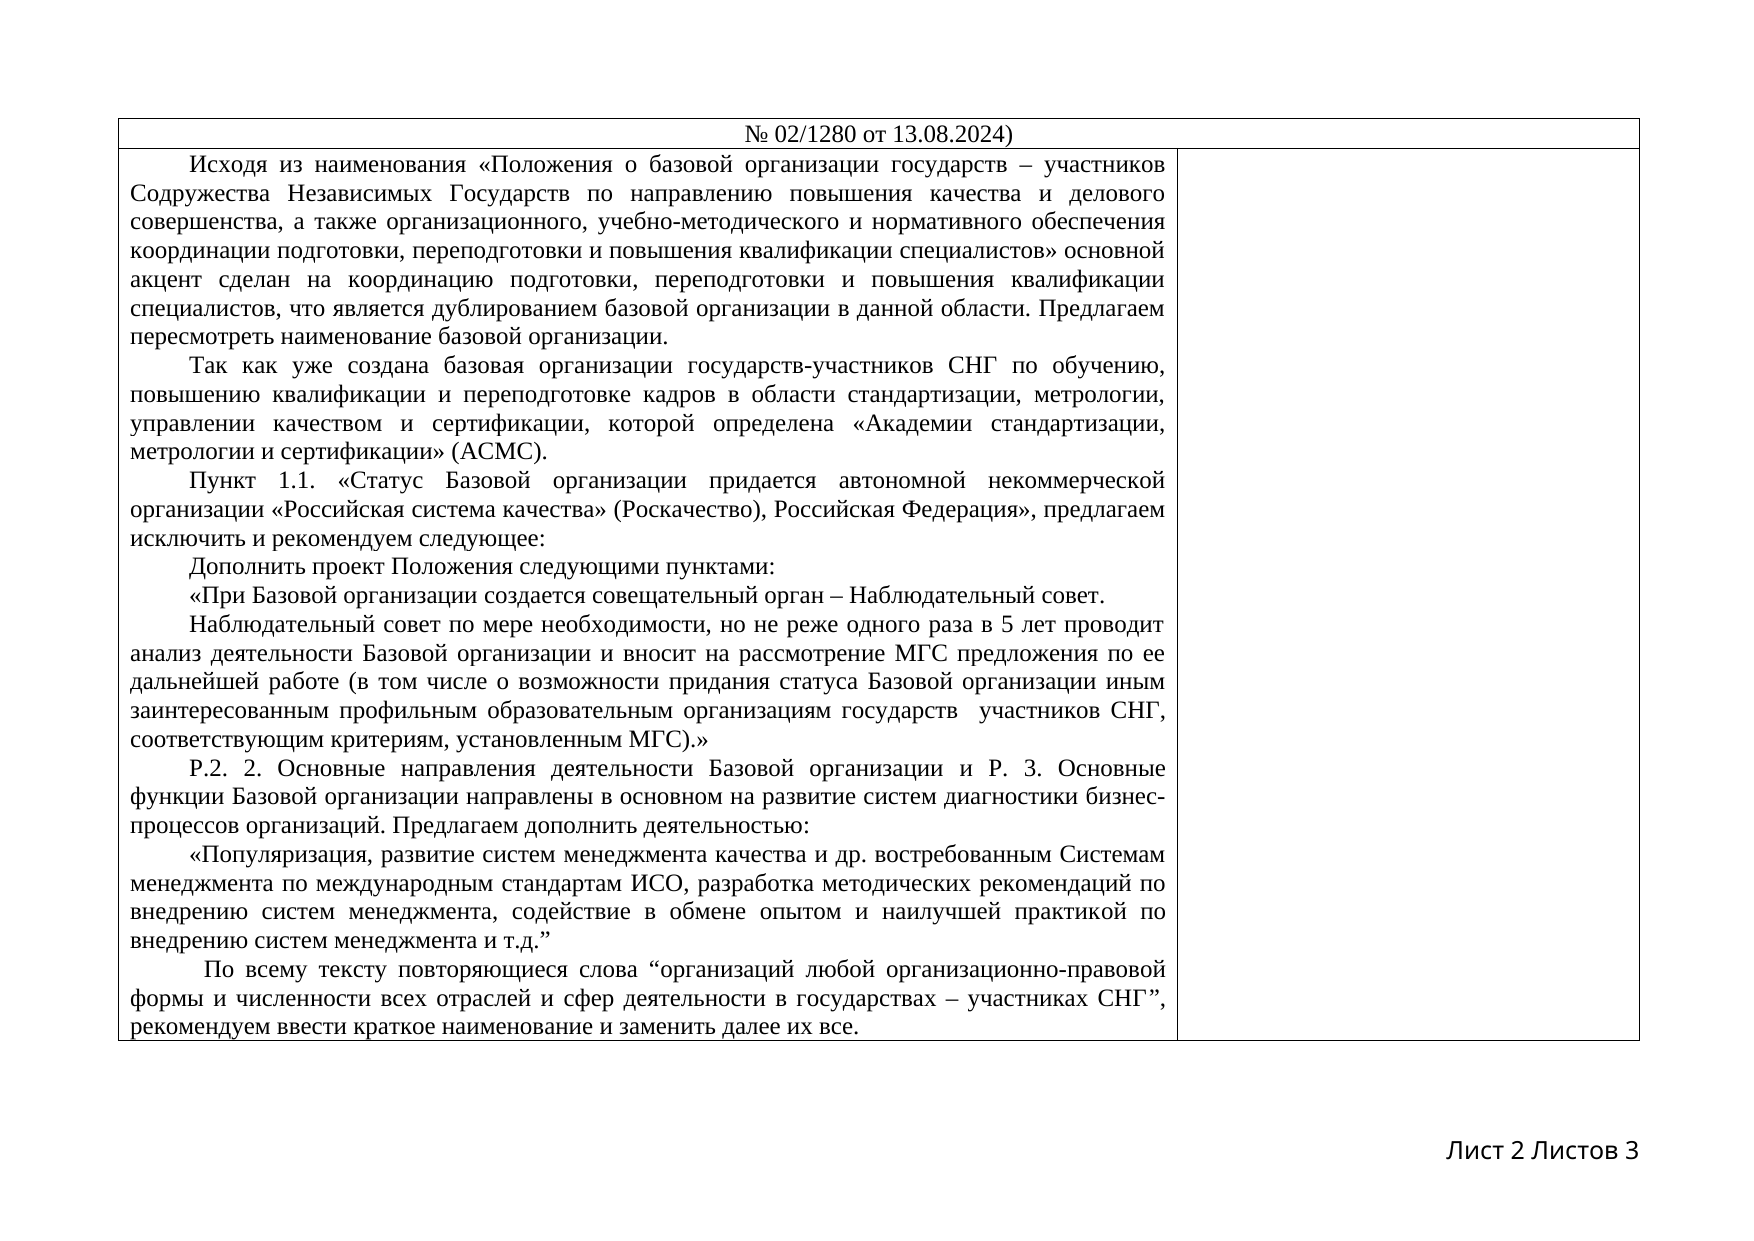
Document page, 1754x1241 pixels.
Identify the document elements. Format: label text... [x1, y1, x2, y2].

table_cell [119, 119, 1639, 148]
table_cell [1178, 149, 1639, 1040]
